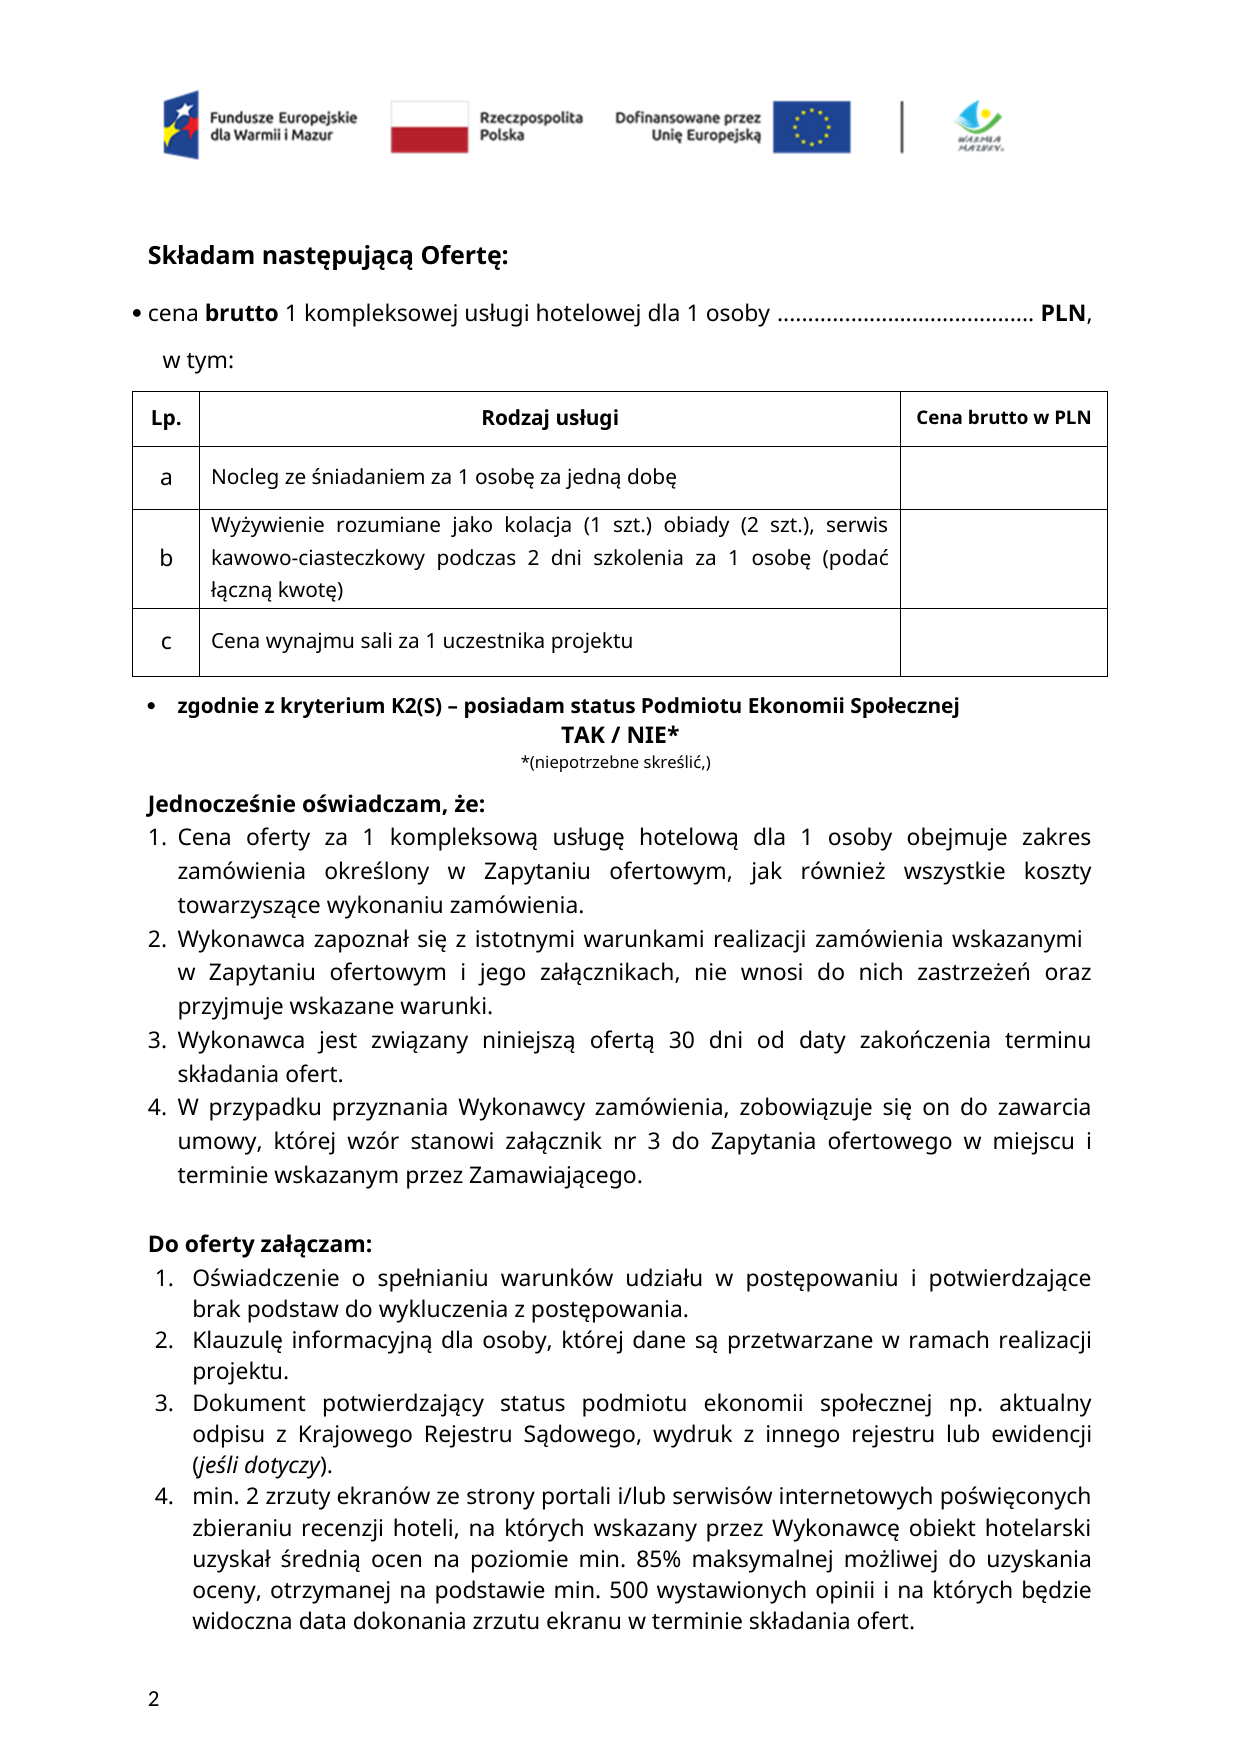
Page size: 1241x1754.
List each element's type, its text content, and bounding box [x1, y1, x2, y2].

table_header Rodzaj usługi [200, 392, 900, 446]
list Cena oferty za 1 kompleksową usługę hotelową dla 1 osoby obejmuje zakres zamówienia określony w Zapytaniu ofertowym, jak również wszystkie koszty towarzyszące wykonaniu zamówienia. [148, 821, 1093, 920]
table_cell c [133, 609, 199, 676]
list W przypadku przyznania Wykonawcy zamówienia, zobowiązuje się on do zawarcia umowy, której wzór stanowi załącznik nr 3 do Zapytania ofertowego w miejscu i terminie wskazanym przez Zamawiającego. [148, 1091, 1093, 1190]
picture [147, 73, 1101, 179]
table_cell b [133, 510, 199, 608]
text Do oferty załączam: [148, 1228, 1093, 1259]
list Klauzulę informacyjną dla osoby, której dane są przetwarzane w ramach realizacji projektu. [154, 1324, 1093, 1386]
list cena brutto 1 kompleksowej usługi hotelowej dla 1 osoby ...................……................. PLN, w tym: [133, 297, 1093, 375]
table_cell Wyżywienie rozumiane jako kolacja (1 szt.) obiady (2 szt.), serwis kawowo-ciasteczkowy podczas 2 dni szkolenia za 1 osobę (podać łączną kwotę) [200, 510, 900, 608]
text Jednocześnie oświadczam, że: [148, 788, 1093, 819]
table_cell [901, 510, 1107, 608]
text TAK / NIE* [148, 719, 1093, 751]
list Oświadczenie o spełnianiu warunków udziału w postępowaniu i potwierdzające brak podstaw do wykluczenia z postępowania. [154, 1261, 1093, 1324]
list min. 2 zrzuty ekranów ze strony portali i/lub serwisów internetowych poświęconych zbieraniu recenzji hoteli, na których wskazany przez Wykonawcę obiekt hotelarski uzyskał średnią ocen na poziomie min. 85% maksymalnej możliwej do uzyskania oceny, otrzymanej na podstawie min. 500 wystawionych opinii i na których będzie widoczna data dokonania zrzutu ekranu w terminie składania ofert. [154, 1480, 1093, 1636]
list Dokument potwierdzający status podmiotu ekonomii społecznej np. aktualny odpisu z Krajowego Rejestru Sądowego, wydruk z innego rejestru lub ewidencji (jeśli dotyczy). [154, 1386, 1093, 1480]
table_cell [901, 609, 1107, 676]
table_cell [901, 447, 1107, 509]
text *(niepotrzebne skreślić,) [295, 751, 1093, 773]
list zgodnie z kryterium K2(S) – posiadam status Podmiotu Ekonomii Społecznej [148, 691, 1093, 719]
table_header Lp. [133, 392, 199, 446]
list Wykonawca jest związany niniejszą ofertą 30 dni od daty zakończenia terminu składania ofert. [148, 1024, 1093, 1089]
list Wykonawca zapoznał się z istotnymi warunkami realizacji zamówienia wskazanymi w Zapytaniu ofertowym i jego załącznikach, nie wnosi do nich zastrzeżeń oraz przyjmuje wskazane warunki. [148, 923, 1093, 1021]
text Składam następującą Ofertę: [148, 238, 1093, 272]
table_header Cena brutto w PLN [901, 392, 1107, 446]
table_cell Cena wynajmu sali za 1 uczestnika projektu [200, 609, 900, 676]
table_cell Nocleg ze śniadaniem za 1 osobę za jedną dobę [200, 447, 900, 509]
table_cell a [133, 447, 199, 509]
